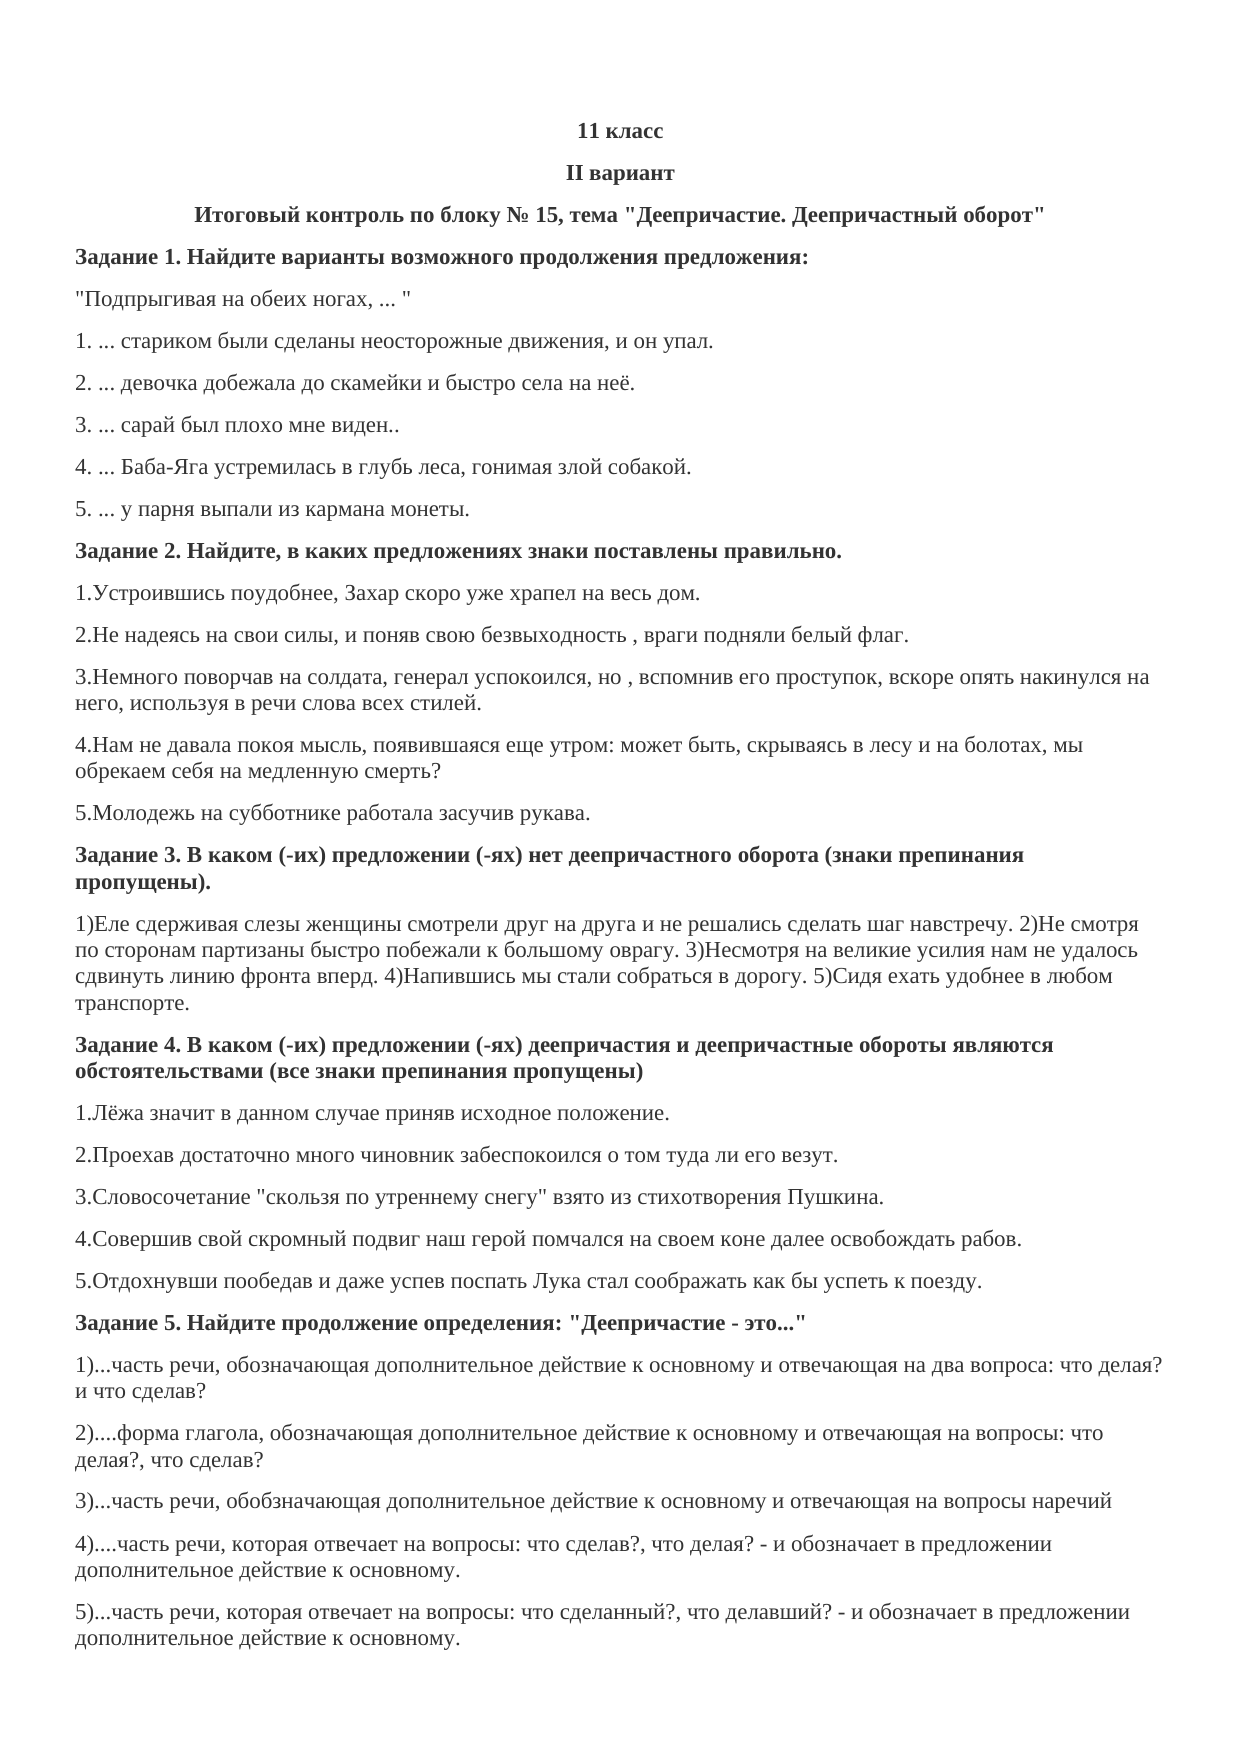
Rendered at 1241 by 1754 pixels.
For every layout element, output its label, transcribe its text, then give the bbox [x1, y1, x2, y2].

text 4.Совершив свой скромный подвиг наш герой помчался на своем коне далее освобождать рабов. [75, 1225, 1165, 1251]
text 11 класс [75, 117, 1165, 143]
text "Подпрыгивая на обеих ногах, ... " [75, 285, 1165, 311]
text 4.Нам не давала покоя мысль, появившаяся еще утром: может быть, скрываясь в лесу и на болотах, мы обрекаем себя на медленную смерть? [75, 731, 1165, 784]
text 4. ... Баба-Яга устремилась в глубь леса, гонимая злой собакой. [75, 453, 1165, 479]
text 5. ... у парня выпали из кармана монеты. [75, 495, 1165, 521]
text 3. ... сарай был плохо мне виден.. [75, 411, 1165, 437]
text 2)....форма глагола, обозначающая дополнительное действие к основному и отвечающая на вопросы: что делая?, что сделав? [75, 1419, 1165, 1472]
text 3.Немного поворчав на солдата, генерал успокоился, но , вспомнив его проступок, вскоре опять накинулся на него, используя в речи слова всех стилей. [75, 663, 1165, 715]
text Задание 4. В каком (-их) предложении (-ях) деепричастия и деепричастные обороты являются обстоятельствами (все знаки препинания пропущены) [75, 1031, 1165, 1083]
text 1.Устроившись поудобнее, Захар скоро уже храпел на весь дом. [75, 579, 1165, 605]
text 1. ... стариком были сделаны неосторожные движения, и он упал. [75, 327, 1165, 353]
text 2. ... девочка добежала до скамейки и быстро села на неё. [75, 369, 1165, 395]
text 2.Проехав достаточно много чиновник забеспокоился о том туда ли его везут. [75, 1141, 1165, 1167]
text 4)....часть речи, которая отвечает на вопросы: что сделав?, что делая? - и обозначает в предложении дополнительное действие к основному. [75, 1529, 1165, 1582]
text Задание 2. Найдите, в каких предложениях знаки поставлены правильно. [75, 537, 1165, 563]
text 3)...часть речи, обобзначающая дополнительное действие к основному и отвечающая на вопросы наречий [75, 1488, 1165, 1514]
text 2.Не надеясь на свои силы, и поняв свою безвыходность , враги подняли белый флаг. [75, 621, 1165, 647]
text 5.Отдохнувши пообедав и даже успев поспать Лука стал соображать как бы успеть к поезду. [75, 1267, 1165, 1293]
text 5)...часть речи, которая отвечает на вопросы: что сделанный?, что делавший? - и обозначает в предложении дополнительное действие к основному. [75, 1598, 1165, 1651]
text II вариант [75, 159, 1165, 185]
text Итоговый контроль по блоку № 15, тема "Деепричастие. Деепричастный оборот" [75, 201, 1165, 227]
text 5.Молодежь на субботнике работала засучив рукава. [75, 799, 1165, 826]
text Задание 3. В каком (-их) предложении (-ях) нет деепричастного оборота (знаки препинания пропущены). [75, 841, 1165, 894]
text 1)...часть речи, обозначающая дополнительное действие к основному и отвечающая на два вопроса: что делая? и что сделав? [75, 1351, 1165, 1404]
text Задание 1. Найдите варианты возможного продолжения предложения: [75, 243, 1165, 269]
text Задание 5. Найдите продолжение определения: "Деепричастие - это..." [75, 1309, 1165, 1335]
text 3.Словосочетание "скользя по утреннему снегу" взято из стихотворения Пушкина. [75, 1183, 1165, 1209]
text 1)Еле сдерживая слезы женщины смотрели друг на друга и не решались сделать шаг навстречу. 2)Не смотря по сторонам партизаны быстро побежали к большому оврагу. 3)Несмотря на великие усилия нам не удалось сдвинуть линию фронта вперд. 4)Напившись мы стали собраться в дорогу. 5)Сидя ехать удобнее в любом транспорте. [75, 910, 1165, 1015]
text 1.Лёжа значит в данном случае приняв исходное положение. [75, 1099, 1165, 1125]
